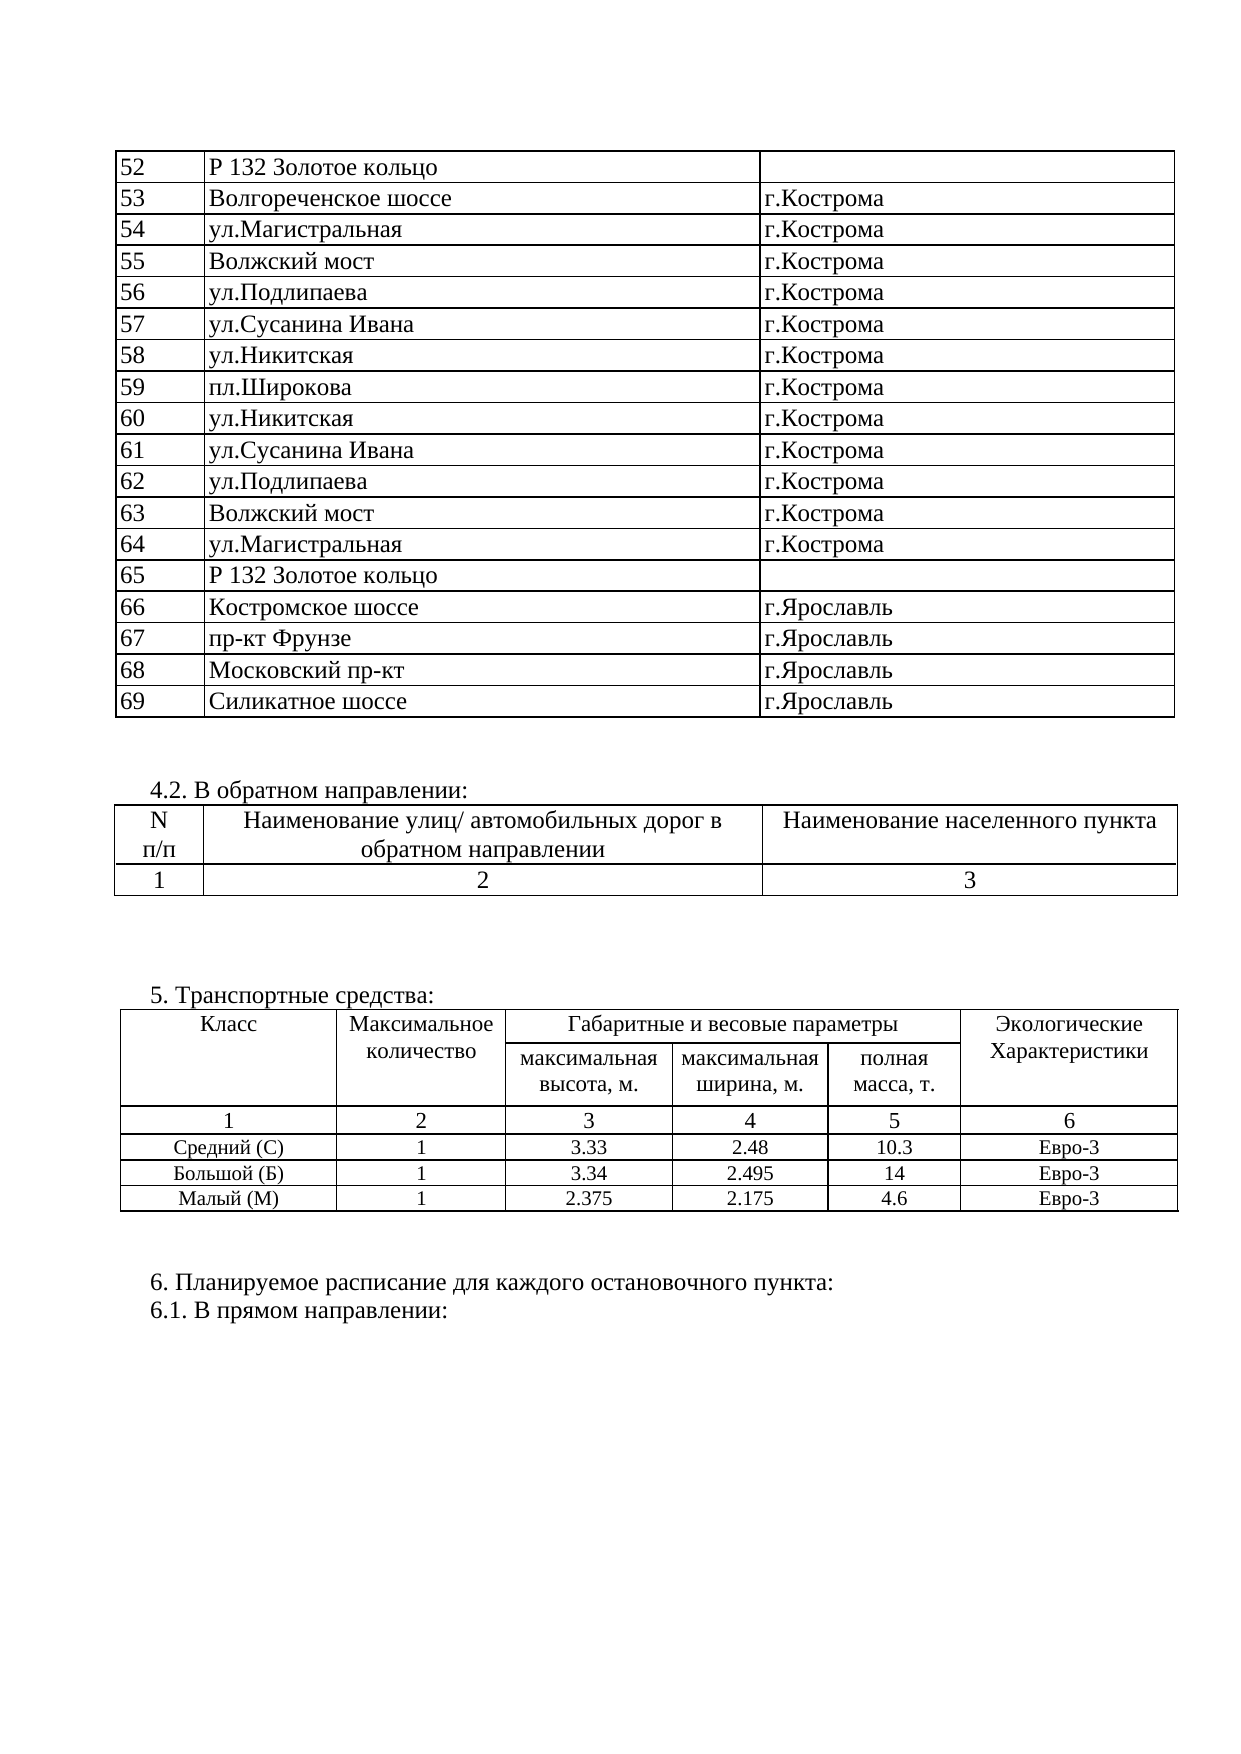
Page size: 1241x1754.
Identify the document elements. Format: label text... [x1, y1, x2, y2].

table_cell г.Кострома [761, 183, 1174, 213]
table_cell 64 [117, 529, 204, 559]
table_cell ул.Сусанина Ивана [205, 435, 759, 464]
table_cell Малый (М) [121, 1186, 336, 1210]
table_cell 6 [961, 1107, 1177, 1133]
table_cell г.Кострома [761, 435, 1174, 464]
table_cell ул.Подлипаева [205, 466, 759, 496]
table_cell Средний (С) [121, 1135, 336, 1159]
table_cell 69 [117, 686, 204, 716]
table_cell 2.495 [673, 1161, 827, 1184]
table_cell ул.Никитская [205, 403, 759, 433]
table_cell г.Кострома [761, 466, 1174, 496]
table_cell г.Кострома [761, 277, 1174, 307]
table_cell 68 [117, 655, 204, 685]
table_cell 4 [673, 1107, 827, 1133]
table_cell г.Ярославль [761, 686, 1174, 716]
table_cell 2.175 [673, 1186, 827, 1210]
text 5. Транспортные средства: [150, 980, 1090, 1009]
table_cell Московский пр-кт [205, 655, 759, 685]
table_cell 53 [117, 183, 204, 213]
table_cell 66 [117, 592, 204, 622]
table_cell ул.Сусанина Ивана [205, 309, 759, 339]
table_cell 60 [117, 403, 204, 433]
table_header Экологические Характеристики [961, 1010, 1177, 1105]
table_cell пл.Широкова [205, 372, 759, 402]
table_cell Волжский мост [205, 246, 759, 276]
table_cell г.Кострома [761, 372, 1174, 402]
table_cell 2.48 [673, 1135, 827, 1159]
table_cell Евро-3 [961, 1135, 1177, 1159]
table_cell 57 [117, 309, 204, 339]
table_cell 1 [337, 1161, 505, 1184]
table_cell 55 [117, 246, 204, 276]
table_header Габаритные и весовые параметры [506, 1010, 960, 1042]
table_cell 67 [117, 623, 204, 653]
table_header Наименование улиц/ автомобильных дорог в обратном направлении [204, 806, 762, 863]
table_cell Евро-3 [961, 1186, 1177, 1210]
table_cell 1 [337, 1186, 505, 1210]
table_cell 1 [121, 1107, 336, 1133]
table_header Наименование населенного пункта [763, 806, 1177, 863]
table_cell 1 [115, 864, 203, 894]
table_cell максимальная ширина, м. [673, 1044, 827, 1105]
table_cell Силикатное шоссе [205, 686, 759, 716]
table_cell г.Ярославль [761, 623, 1174, 653]
table_cell пр-кт Фрунзе [205, 623, 759, 653]
table_cell Большой (Б) [121, 1161, 336, 1184]
text 6.1. В прямом направлении: [150, 1296, 1090, 1324]
table_cell 54 [117, 215, 204, 244]
table_cell Волжский мост [205, 498, 759, 527]
table_cell Волгореченское шоссе [205, 183, 759, 213]
table_cell ул.Магистральная [205, 529, 759, 559]
table_cell г.Кострома [761, 215, 1174, 244]
text 6. Планируемое расписание для каждого остановочного пункта: [150, 1267, 1090, 1296]
table_cell 4.6 [829, 1186, 960, 1210]
table_cell 5 [829, 1107, 960, 1133]
table_cell 62 [117, 466, 204, 496]
table_header Максимальное количество [337, 1010, 505, 1105]
table_cell 3 [763, 863, 1177, 894]
table_cell г.Кострома [761, 403, 1174, 433]
table_cell ул.Магистральная [205, 215, 759, 244]
table_cell Костромское шоссе [205, 592, 759, 622]
table_cell 59 [117, 372, 204, 402]
table_cell г.Ярославль [761, 655, 1174, 685]
table_cell [761, 561, 1174, 590]
table_cell [761, 152, 1174, 181]
table_cell 58 [117, 340, 204, 370]
table_header N п/п [115, 806, 203, 863]
table_cell максимальная высота, м. [506, 1044, 672, 1105]
table_cell 61 [117, 435, 204, 464]
text 4.2. В обратном направлении: [150, 775, 1090, 804]
table_cell 52 [117, 152, 204, 181]
table_cell Р 132 Золотое кольцо [205, 152, 759, 181]
table_cell полная масса, т. [829, 1044, 960, 1105]
table_cell г.Ярославль [761, 592, 1174, 622]
table_header Класс [121, 1010, 336, 1105]
table_cell Евро-3 [961, 1161, 1177, 1184]
table_cell 14 [829, 1161, 960, 1184]
table_cell 3.33 [506, 1135, 672, 1159]
table_cell г.Кострома [761, 309, 1174, 339]
table_cell 2.375 [506, 1186, 672, 1210]
table_cell 3.34 [506, 1161, 672, 1184]
table_cell ул.Никитская [205, 340, 759, 370]
table_cell 3 [506, 1107, 672, 1133]
table_cell г.Кострома [761, 246, 1174, 276]
table_cell 56 [117, 277, 204, 307]
table_cell 2 [204, 865, 762, 894]
table_cell 2 [337, 1107, 505, 1133]
table_cell 10.3 [829, 1135, 960, 1159]
table_cell ул.Подлипаева [205, 277, 759, 307]
table_cell г.Кострома [761, 529, 1174, 559]
table_cell Р 132 Золотое кольцо [205, 561, 759, 590]
table_cell 1 [337, 1135, 505, 1159]
table_cell 65 [117, 561, 204, 590]
table_cell 63 [117, 498, 204, 527]
table_cell г.Кострома [761, 498, 1174, 527]
table_cell г.Кострома [761, 340, 1174, 370]
